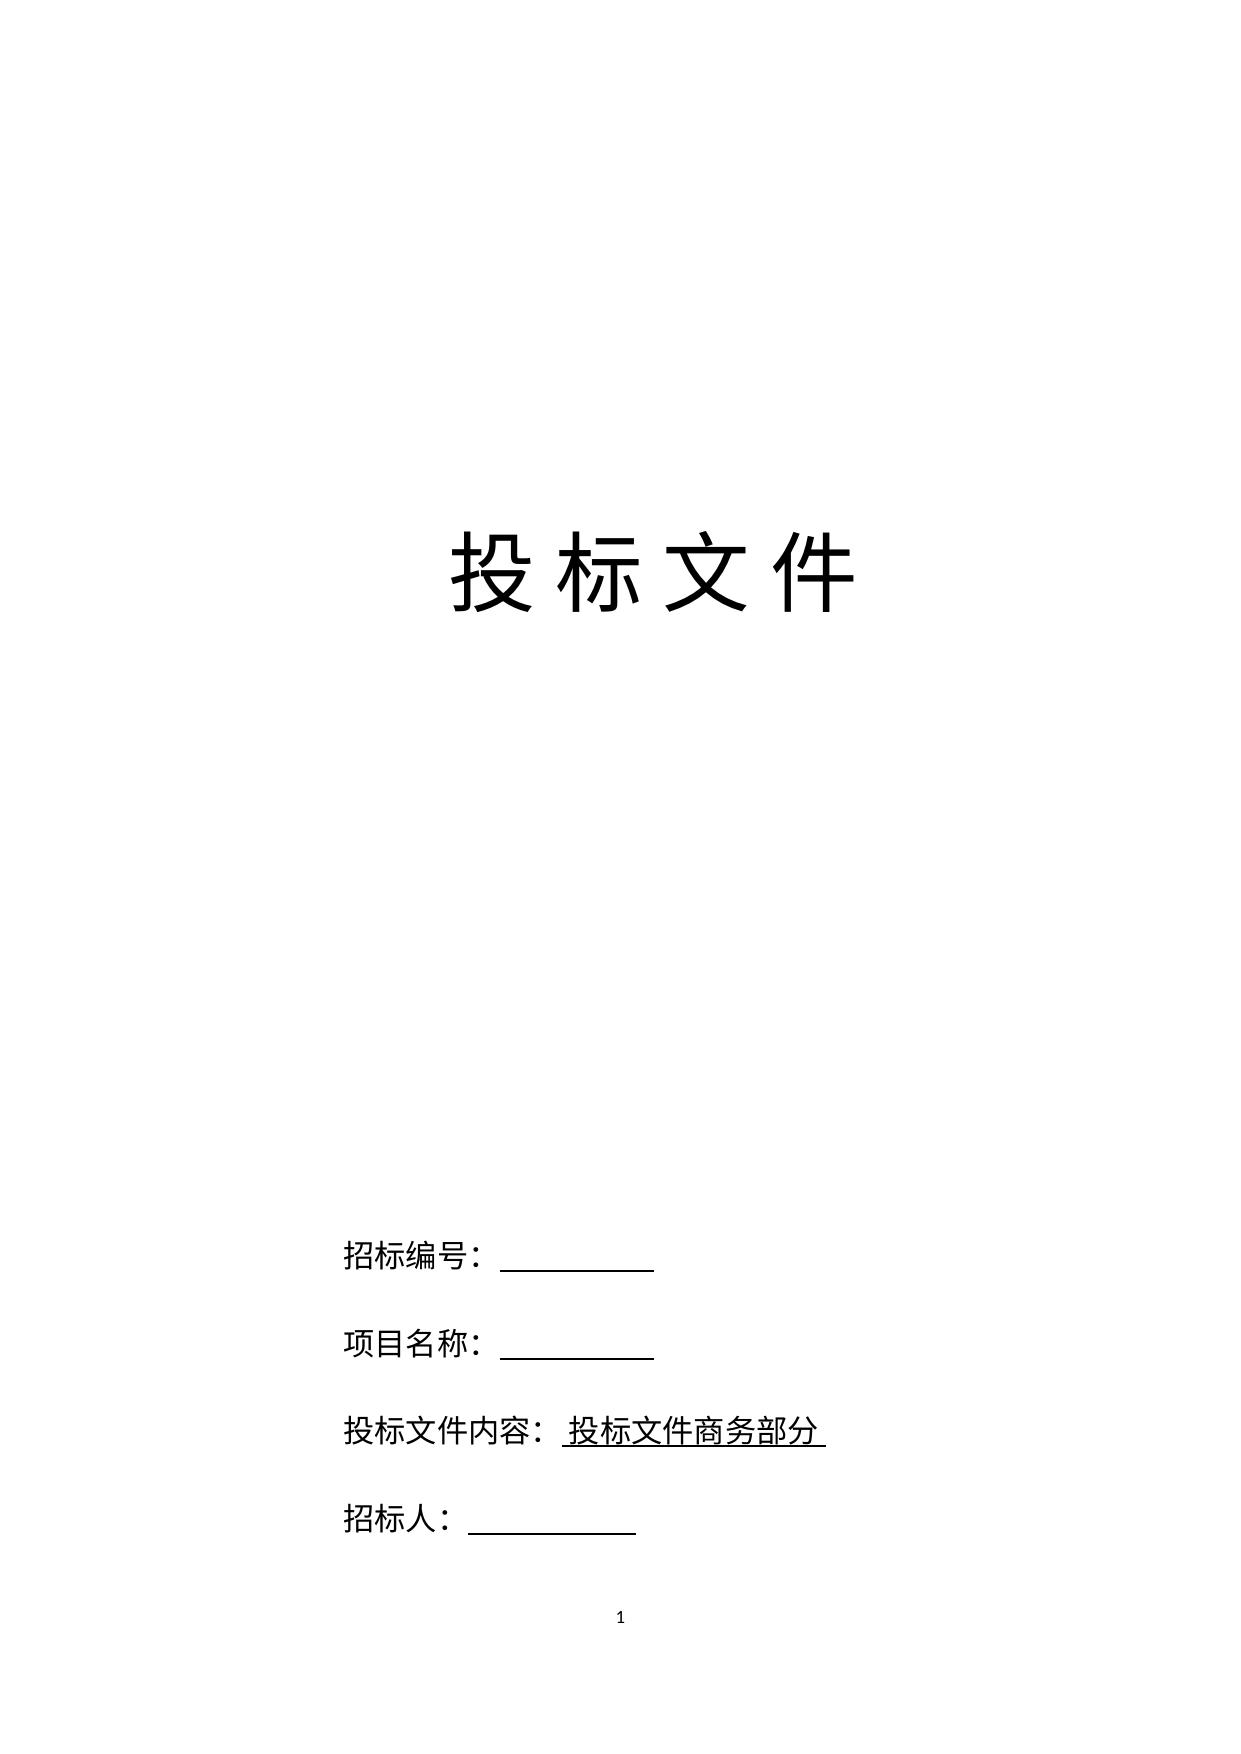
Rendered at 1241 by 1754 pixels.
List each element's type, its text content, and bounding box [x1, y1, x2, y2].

text 投 标 文 件 [148, 502, 1092, 632]
text 投标文件内容： 投标文件商务部分 [148, 1397, 1092, 1462]
text 招标编号： [148, 1221, 1092, 1286]
text 招标人： [148, 1484, 1092, 1549]
text 项目名称： [148, 1309, 1092, 1374]
